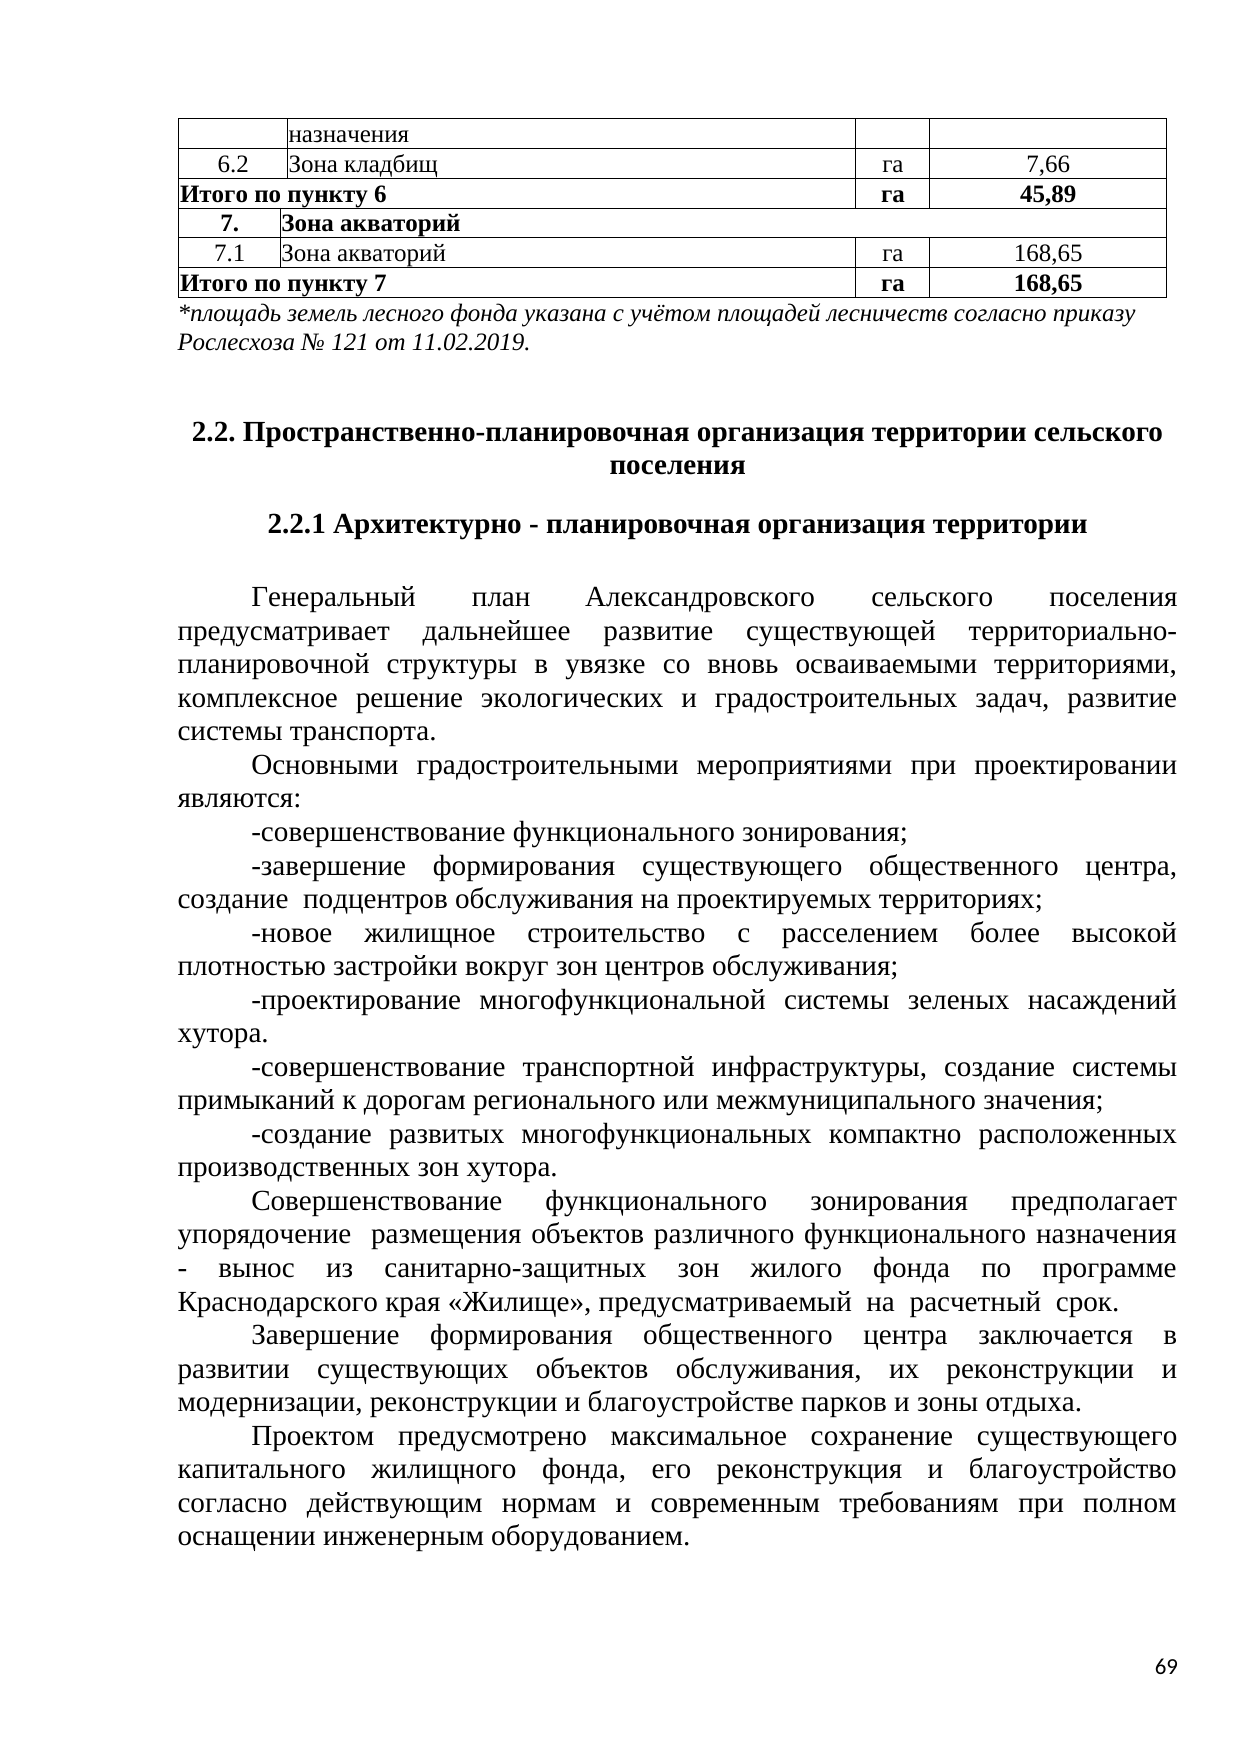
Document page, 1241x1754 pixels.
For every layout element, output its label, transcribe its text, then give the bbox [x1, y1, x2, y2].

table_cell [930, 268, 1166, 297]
text -создание развитых многофункциональных компактно расположенных производственных зон хутора. [177, 1116, 1178, 1183]
text Завершение формирования общественного центра заключается в развитии существующих объектов обслуживания, их реконструкции и модернизации, реконструкции и благоустройстве парков и зоны отдыха. [177, 1317, 1178, 1418]
text Основными градостроительными мероприятиями при проектировании являются: [177, 747, 1178, 814]
text -новое жилищное строительство с расселением более высокой плотностью застройки вокруг зон центров обслуживания; [177, 915, 1178, 982]
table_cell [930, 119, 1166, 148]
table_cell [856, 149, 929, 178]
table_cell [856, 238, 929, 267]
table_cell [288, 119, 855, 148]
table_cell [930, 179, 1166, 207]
text -совершенствование функционального зонирования; [177, 814, 1178, 848]
text -проектирование многофункциональной системы зеленых насаждений хутора. [177, 982, 1178, 1049]
text *площадь земель лесного фонда указана с учётом площадей лесничеств согласно приказу Рослесхоза № 121 от 11.02.2019. [177, 298, 1178, 355]
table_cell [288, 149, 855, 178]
subtitle 2.2. Пространственно-планировочная организация территории сельского поселения [177, 414, 1178, 481]
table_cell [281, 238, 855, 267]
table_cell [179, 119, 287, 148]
text Генеральный план Александровского сельского поселения предусматривает дальнейшее развитие существующей территориально-планировочной структуры в увязке со вновь осваиваемыми территориями, комплексное решение экологических и градостроительных задач, развитие системы транспорта. [177, 579, 1178, 747]
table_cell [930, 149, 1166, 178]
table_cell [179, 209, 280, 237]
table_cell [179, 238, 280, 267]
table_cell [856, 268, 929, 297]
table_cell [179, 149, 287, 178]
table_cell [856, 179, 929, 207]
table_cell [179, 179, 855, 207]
text -совершенствование транспортной инфраструктуры, создание системы примыканий к дорогам регионального или межмуниципального значения; [177, 1049, 1178, 1116]
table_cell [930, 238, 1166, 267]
text Проектом предусмотрено максимальное сохранение существующего капитального жилищного фонда, его реконструкция и благоустройство согласно действующим нормам и современным требованиям при полном оснащении инженерным оборудованием. [177, 1418, 1178, 1552]
text -завершение формирования существующего общественного центра, создание подцентров обслуживания на проектируемых территориях; [177, 848, 1178, 915]
text Совершенствование функционального зонирования предполагает упорядочение размещения объектов различного функционального назначения - вынос из санитарно-защитных зон жилого фонда по программе Краснодарского края «Жилище», предусматриваемый на расчетный срок. [177, 1183, 1178, 1317]
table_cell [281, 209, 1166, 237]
subtitle 2.2.1 Архитектурно - планировочная организация территории [177, 506, 1178, 539]
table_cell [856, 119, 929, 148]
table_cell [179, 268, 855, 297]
